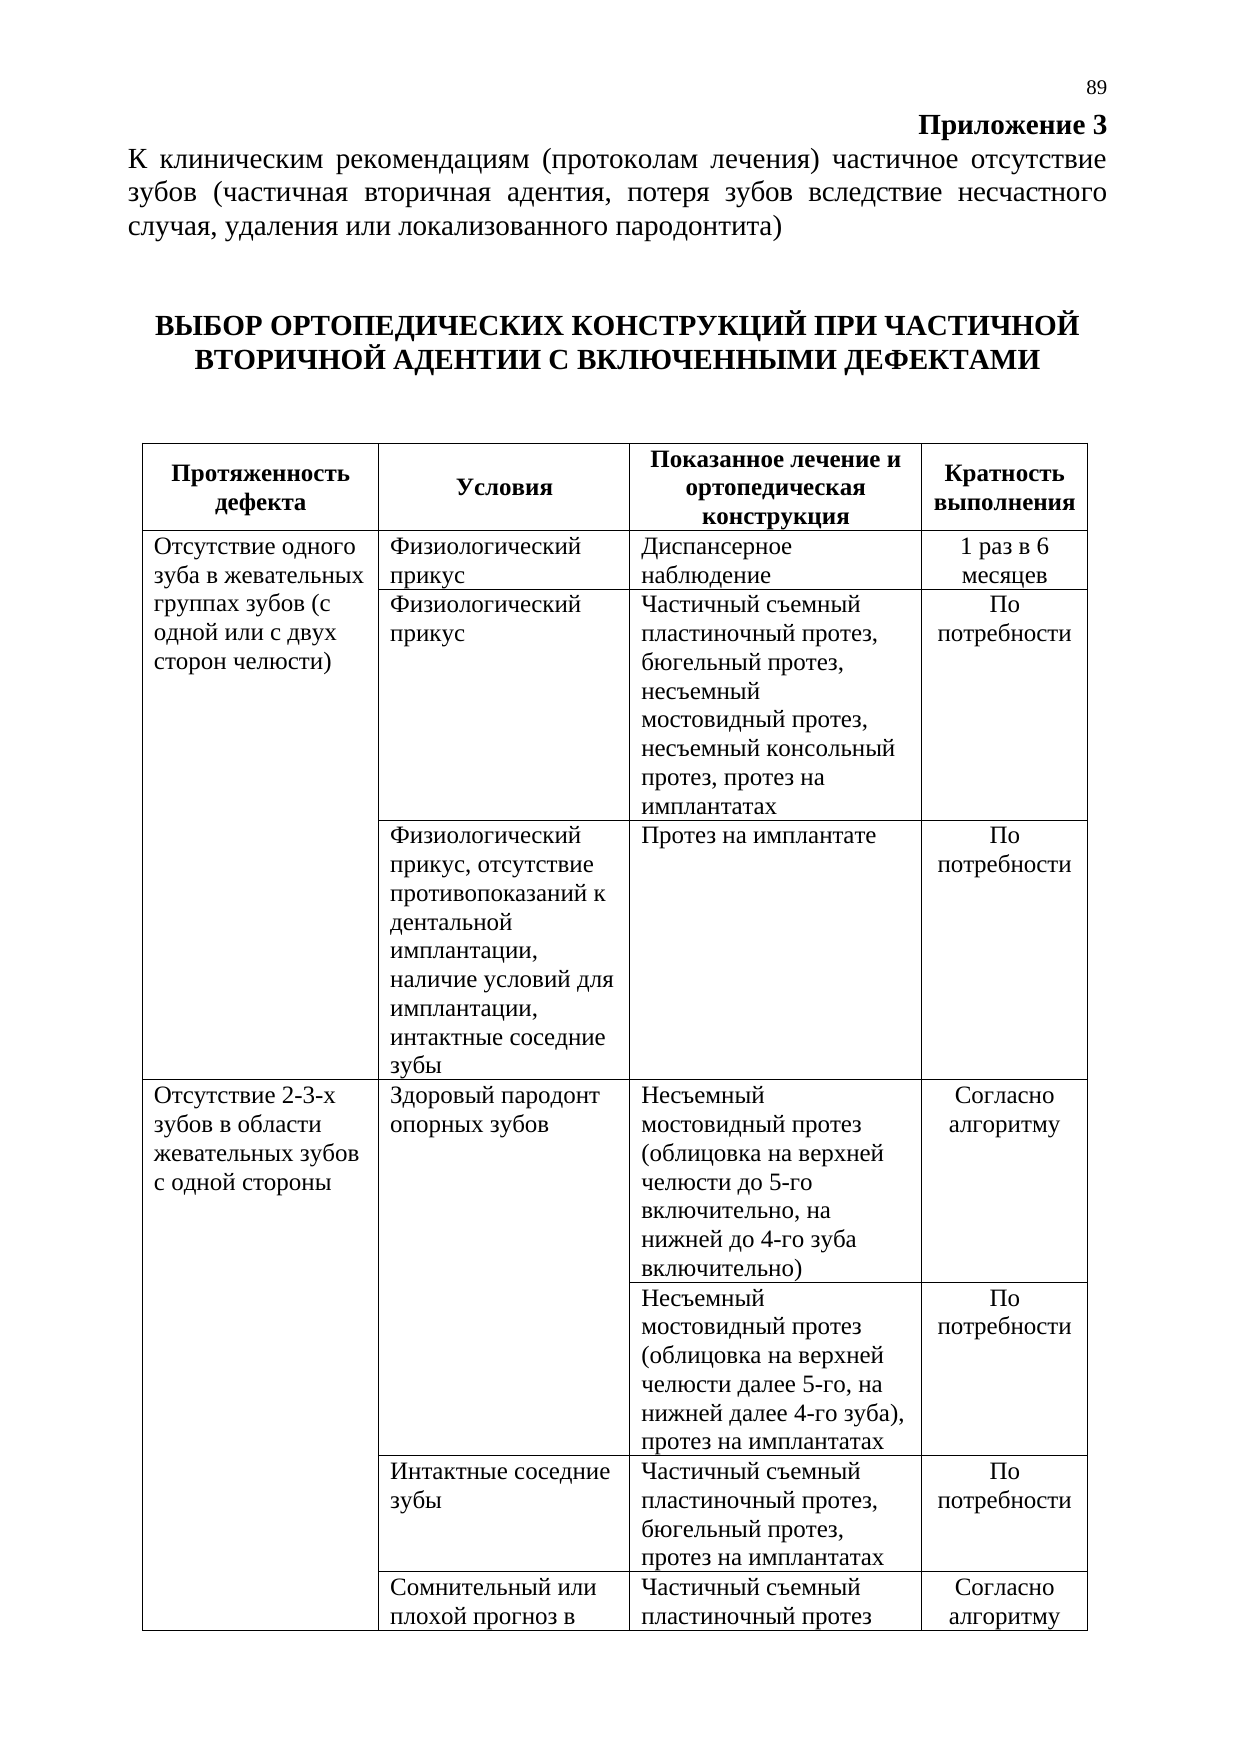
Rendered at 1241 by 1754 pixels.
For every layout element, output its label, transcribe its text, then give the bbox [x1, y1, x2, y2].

table_header Показанное лечение и ортопедическая конструкция [630, 444, 921, 530]
table_cell Несъемный мостовидный протез (облицовка на верхней челюсти далее 5-го, на нижней далее 4-го зуба), протез на имплантатах [630, 1283, 921, 1455]
table_cell По потребности [922, 821, 1087, 1079]
table_cell 1 раз в 6 месяцев [922, 531, 1087, 588]
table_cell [379, 1572, 629, 1630]
table_cell Здоровый пародонт опорных зубов [379, 1080, 629, 1455]
table_cell Физиологический прикус [379, 590, 629, 819]
table_cell Отсутствие 2-3-х зубов в области жевательных зубов с одной стороны [143, 1080, 378, 1630]
table_cell Частичный съемный пластиночный протез, бюгельный протез, несъемный мостовидный протез, несъемный консольный протез, протез на имплантатах [630, 590, 921, 819]
table_cell Частичный съемный пластиночный протез [630, 1572, 921, 1630]
table_cell Физиологический прикус, отсутствие противопоказаний к дентальной имплантации, наличие условий для имплантации, интактные соседние зубы [379, 821, 629, 1079]
table_cell Частичный съемный пластиночный протез, бюгельный протез, протез на имплантатах [630, 1456, 921, 1571]
text ВЫБОР ОРТОПЕДИЧЕСКИХ КОНСТРУКЦИЙ ПРИ ЧАСТИЧНОЙ ВТОРИЧНОЙ АДЕНТИИ С ВКЛЮЧЕННЫМИ ДЕФЕКТАМИ [128, 308, 1107, 376]
table_cell Интактные соседние зубы [379, 1456, 629, 1571]
table_cell Физиологический прикус [379, 531, 629, 588]
table_cell По потребности [922, 590, 1087, 819]
table_cell Согласно алгоритму [922, 1572, 1087, 1630]
table_cell Протез на имплантате [630, 821, 921, 1079]
table_cell Отсутствие одного зуба в жевательных группах зубов (с одной или с двух сторон челюсти) [143, 531, 378, 1079]
table_cell Диспансерное наблюдение [630, 531, 921, 588]
table_cell По потребности [922, 1283, 1087, 1455]
table_header Кратность выполнения [922, 444, 1087, 530]
table_header Условия [379, 444, 629, 530]
table_cell Согласно алгоритму [922, 1080, 1087, 1282]
text К клиническим рекомендациям (протоколам лечения) частичное отсутствие зубов (частичная вторичная адентия, потеря зубов вследствие несчастного случая, удаления или локализованного пародонтита) [128, 141, 1107, 241]
text Приложение 3 [128, 107, 1107, 141]
table_cell Несъемный мостовидный протез (облицовка на верхней челюсти до 5-го включительно, на нижней до 4-го зуба включительно) [630, 1080, 921, 1282]
table_header Протяженность дефекта [143, 444, 378, 530]
table_cell По потребности [922, 1456, 1087, 1571]
